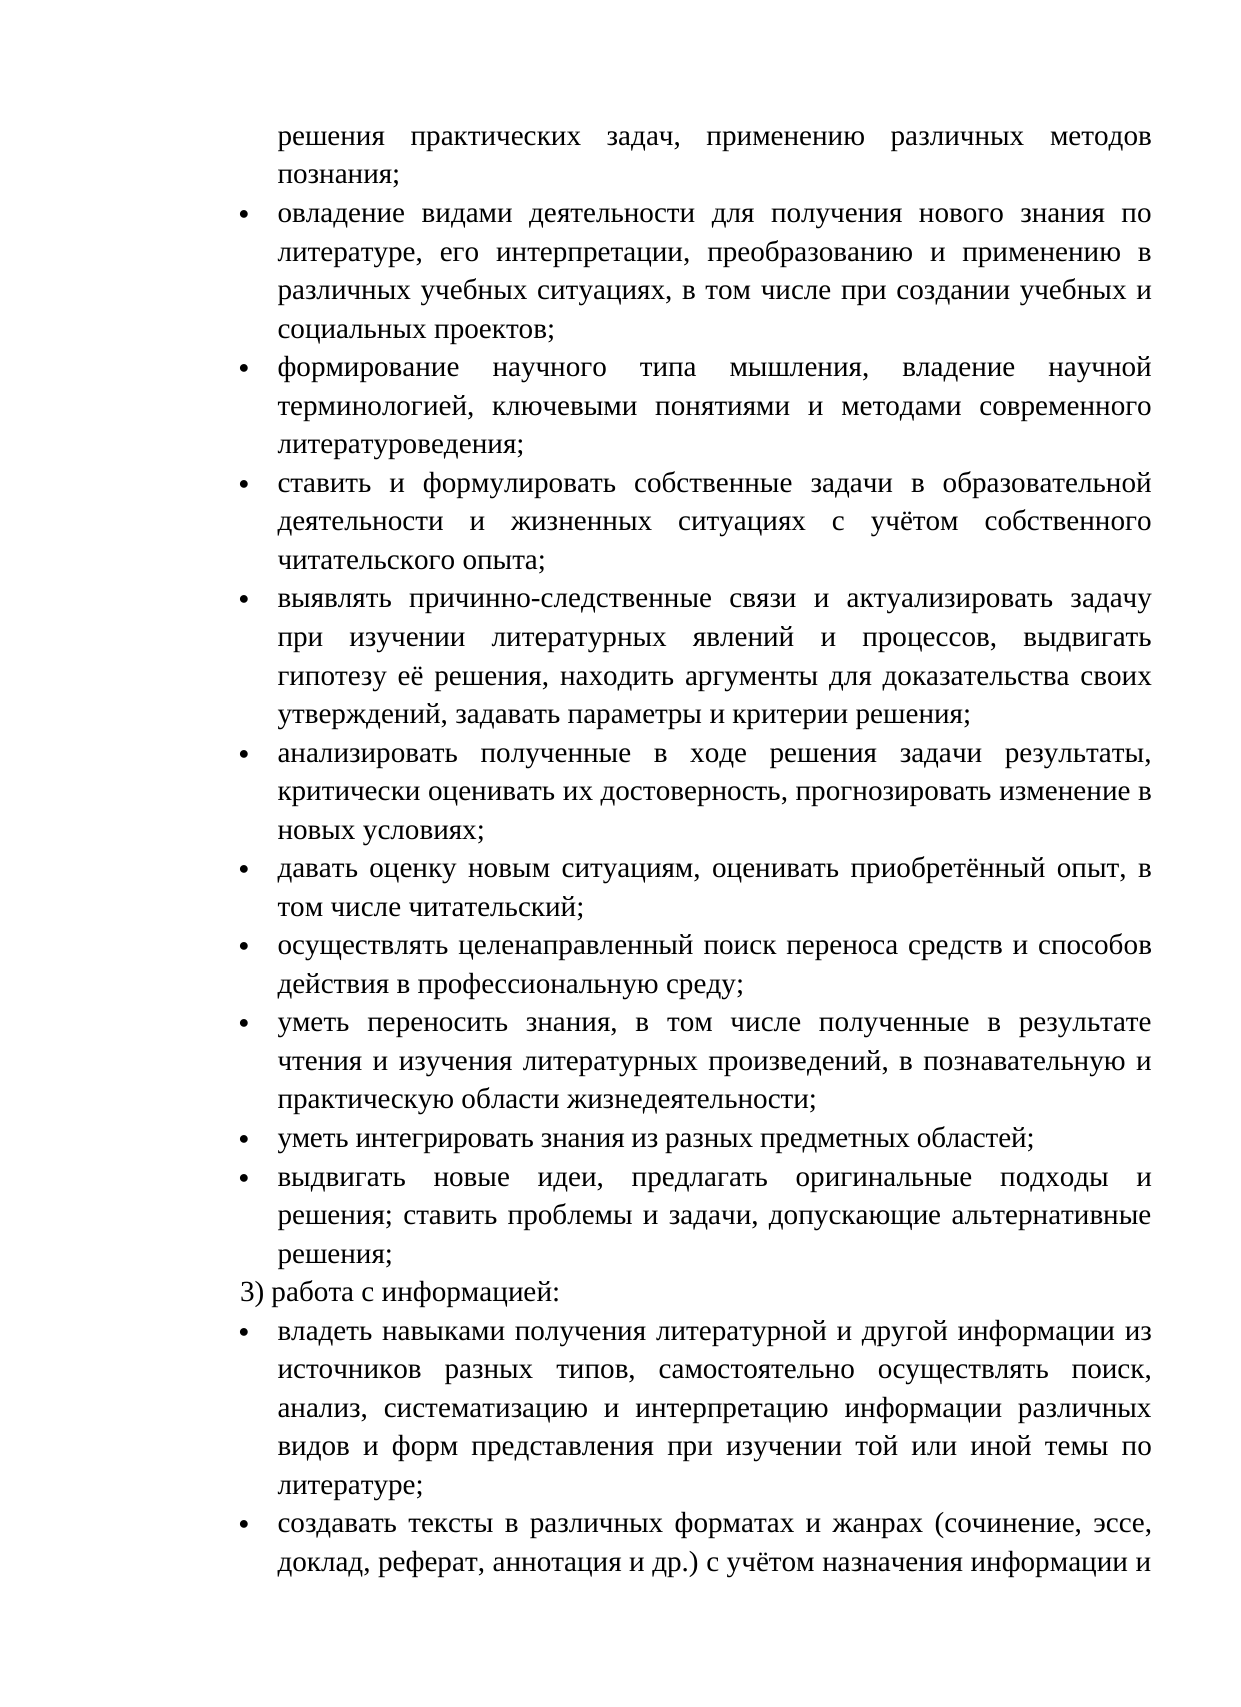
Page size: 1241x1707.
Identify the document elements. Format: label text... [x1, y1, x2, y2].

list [240, 118, 1152, 190]
list овладение видами деятельности для получения нового знания по литературе, его интерпретации, преобразованию и применению в различных учебных ситуациях, в том числе при создании учебных и социальных проектов; [240, 195, 1152, 344]
list ставить и формулировать собственные задачи в образовательной деятельности и жизненных ситуациях с учётом собственного читательского опыта; [240, 465, 1152, 576]
list уметь интегрировать знания из разных предметных областей; [240, 1120, 1152, 1154]
list владеть навыками получения литературной и другой информации из источников разных типов, самостоятельно осуществлять поиск, анализ, систематизацию и интерпретацию информации различных видов и форм представления при изучении той или иной темы по литературе; [240, 1313, 1152, 1501]
list выявлять причинно-следственные связи и актуализировать задачу при изучении литературных явлений и процессов, выдвигать гипотезу её решения, находить аргументы для доказательства своих утверждений, задавать параметры и критерии решения; [240, 581, 1152, 730]
list уметь переносить знания, в том числе полученные в результате чтения и изучения литературных произведений, в познавательную и практическую области жизнедеятельности; [240, 1004, 1152, 1115]
list формирование научного типа мышления, владение научной терминологией, ключевыми понятиями и методами современного литературоведения; [240, 349, 1152, 460]
list выдвигать новые идеи, предлагать оригинальные подходы и решения; ставить проблемы и задачи, допускающие альтернативные решения; [240, 1159, 1152, 1269]
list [240, 1506, 1152, 1578]
list осуществлять целенаправленный поиск переноса средств и способов действия в профессиональную среду; [240, 927, 1152, 999]
list давать оценку новым ситуациям, оценивать приобретённый опыт, в том числе читательский; [240, 850, 1152, 922]
list анализировать полученные в ходе решения задачи результаты, критически оценивать их достоверность, прогнозировать изменение в новых условиях; [240, 735, 1152, 845]
text 3) работа с информацией: [177, 1274, 1152, 1308]
